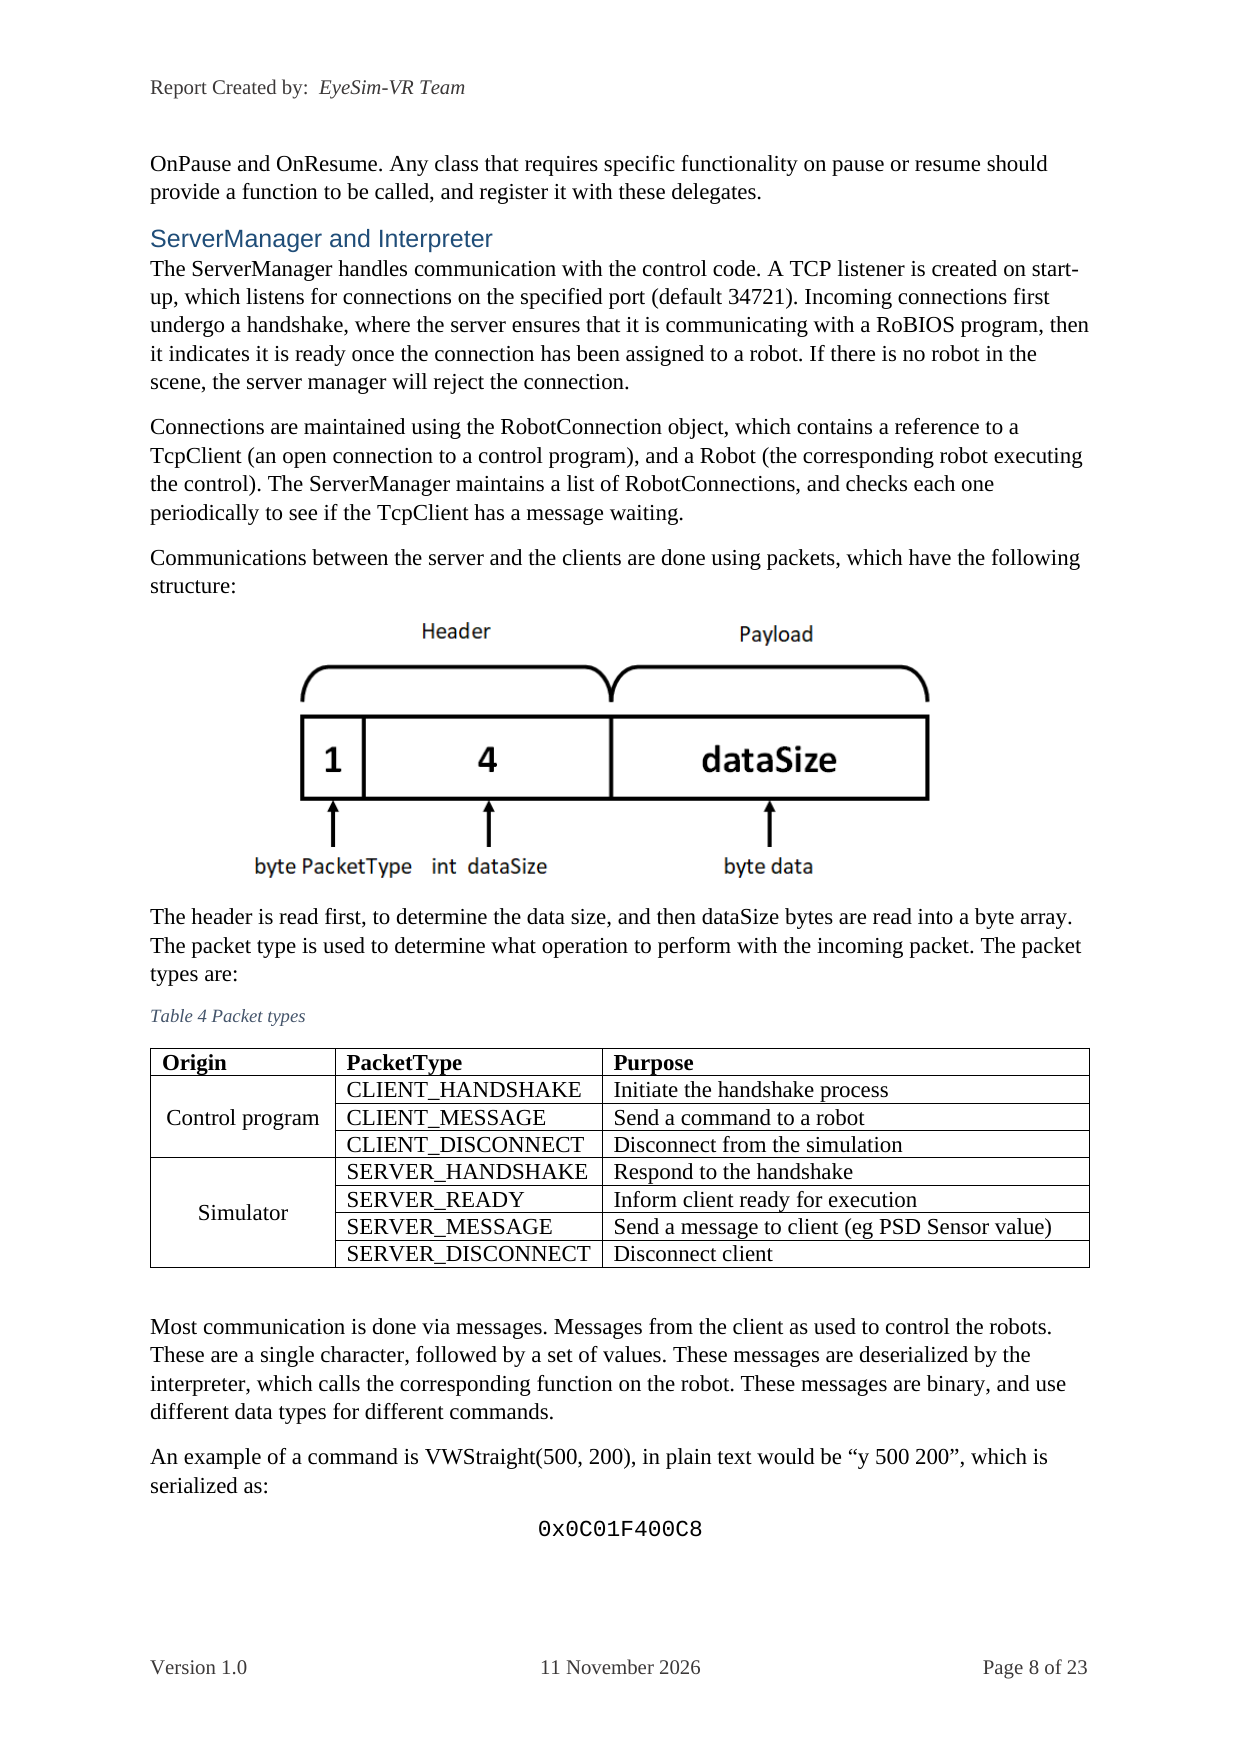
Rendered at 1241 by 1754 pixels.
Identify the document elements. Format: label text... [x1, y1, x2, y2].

table_cell Disconnect from the simulation [603, 1131, 1089, 1157]
table_cell Control program [151, 1076, 335, 1157]
table_cell SERVER_DISCONNECT [336, 1241, 602, 1267]
subtitle ServerManager and Interpreter [150, 223, 1090, 252]
table_cell Send a message to client (eg PSD Sensor value) [603, 1213, 1089, 1239]
table_cell Simulator [151, 1158, 335, 1267]
text Communications between the server and the clients are done using packets, which have the following structure: [150, 544, 1090, 599]
table_cell SERVER_READY [336, 1186, 602, 1212]
text The ServerManager handles communication with the control code. A TCP listener is created on start-up, which listens for connections on the specified port (default 34721). Incoming connections first undergo a handshake, where the server ensures that it is communicating with a RoBIOS program, then it indicates it is ready once the connection has been assigned to a robot. If there is no robot in the scene, the server manager will reject the connection. [150, 254, 1090, 395]
text Table 4 Packet types [150, 1005, 1090, 1027]
table_cell Inform client ready for execution [603, 1186, 1089, 1212]
table_cell CLIENT_DISCONNECT [336, 1131, 602, 1157]
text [150, 150, 1090, 205]
picture [249, 617, 992, 885]
text An example of a command is VWStraight(500, 200), in plain text would be “y 500 200”, which is serialized as: [150, 1443, 1090, 1498]
table_header Purpose [603, 1049, 1089, 1075]
table_cell Initiate the handshake process [603, 1076, 1089, 1102]
table_header PacketType [336, 1049, 602, 1075]
table_cell Respond to the handshake [603, 1158, 1089, 1185]
table_cell Disconnect client [603, 1241, 1089, 1267]
text Most communication is done via messages. Messages from the client as used to control the robots. These are a single character, followed by a set of values. These messages are deserialized by the interpreter, which calls the corresponding function on the robot. These messages are binary, and use different data types for different commands. [150, 1313, 1090, 1425]
text The header is read first, to determine the data size, and then dataSize bytes are read into a byte array. The packet type is used to determine what operation to perform with the incoming packet. The packet types are: [150, 903, 1090, 987]
table_cell Send a command to a robot [603, 1104, 1089, 1130]
table_header Origin [151, 1049, 335, 1075]
text 0x0C01F400C8 [150, 1517, 1090, 1543]
table_cell SERVER_MESSAGE [336, 1213, 602, 1239]
table_cell CLIENT_MESSAGE [336, 1104, 602, 1130]
table_cell CLIENT_HANDSHAKE [336, 1076, 602, 1102]
table_cell SERVER_HANDSHAKE [336, 1158, 602, 1185]
text Connections are maintained using the RobotConnection object, which contains a reference to a TcpClient (an open connection to a control program), and a Robot (the corresponding robot executing the control). The ServerManager maintains a list of RobotConnections, and checks each one periodically to see if the TcpClient has a message waiting. [150, 413, 1090, 525]
